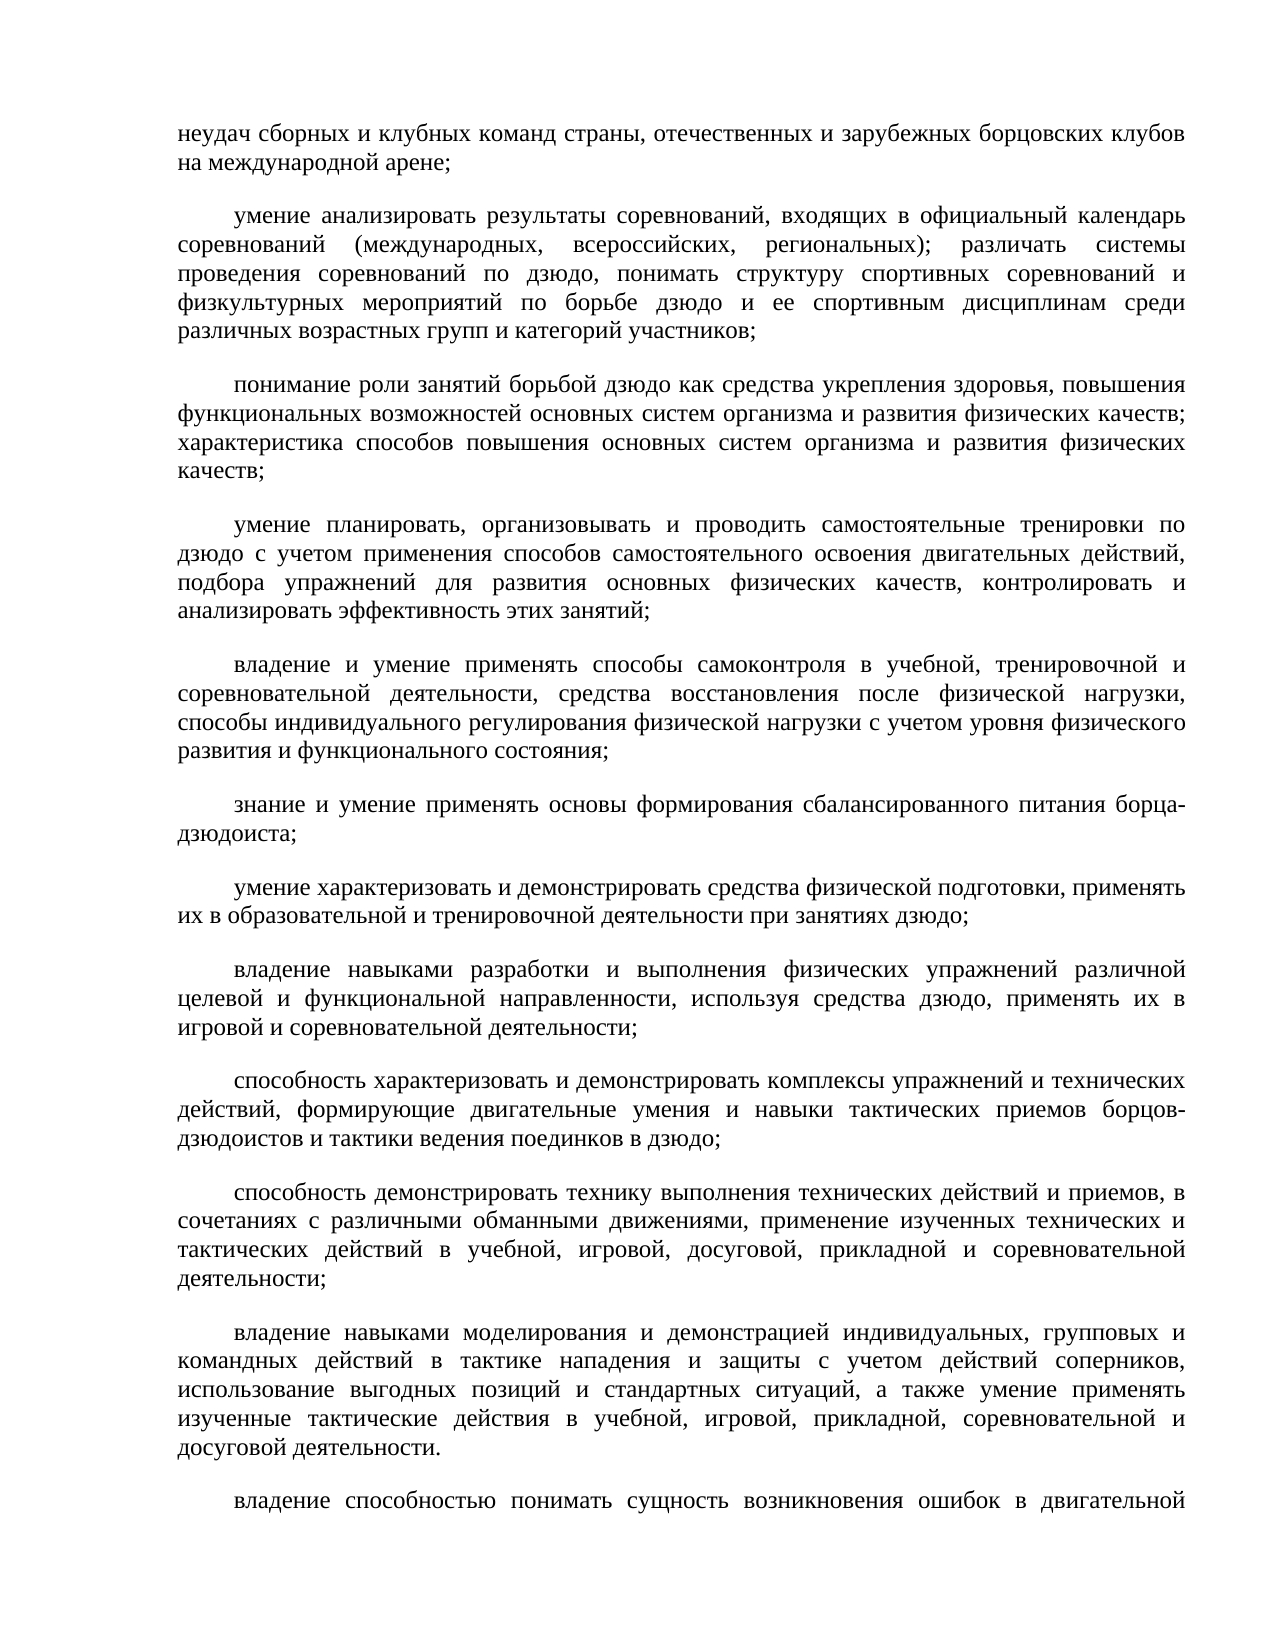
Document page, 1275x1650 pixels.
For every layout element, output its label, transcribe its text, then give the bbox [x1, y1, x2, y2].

text способность демонстрировать технику выполнения технических действий и приемов, в сочетаниях с различными обманными движениями, применение изученных технических и тактических действий в учебной, игровой, досуговой, прикладной и соревновательной деятельности; [177, 1177, 1186, 1292]
text умение планировать, организовывать и проводить самостоятельные тренировки по дзюдо с учетом применения способов самостоятельного освоения двигательных действий, подбора упражнений для развития основных физических качеств, контролировать и анализировать эффективность этих занятий; [177, 509, 1186, 624]
text владение и умение применять способы самоконтроля в учебной, тренировочной и соревновательной деятельности, средства восстановления после физической нагрузки, способы индивидуального регулирования физической нагрузки с учетом уровня физического развития и функционального состояния; [177, 649, 1186, 764]
text умение анализировать результаты соревнований, входящих в официальный календарь соревнований (международных, всероссийских, региональных); различать системы проведения соревнований по дзюдо, понимать структуру спортивных соревнований и физкультурных мероприятий по борьбе дзюдо и ее спортивным дисциплинам среди различных возрастных групп и категорий участников; [177, 201, 1186, 344]
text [177, 1486, 1186, 1514]
text способность характеризовать и демонстрировать комплексы упражнений и технических действий, формирующие двигательные умения и навыки тактических приемов борцов-дзюдоистов и тактики ведения поединков в дзюдо; [177, 1066, 1186, 1152]
text владение навыками моделирования и демонстрацией индивидуальных, групповых и командных действий в тактике нападения и защиты с учетом действий соперников, использование выгодных позиций и стандартных ситуаций, а также умение применять изученные тактические действия в учебной, игровой, прикладной, соревновательной и досуговой деятельности. [177, 1317, 1186, 1461]
text умение характеризовать и демонстрировать средства физической подготовки, применять их в образовательной и тренировочной деятельности при занятиях дзюдо; [177, 872, 1186, 929]
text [177, 118, 1186, 176]
text понимание роли занятий борьбой дзюдо как средства укрепления здоровья, повышения функциональных возможностей основных систем организма и развития физических качеств; характеристика способов повышения основных систем организма и развития физических качеств; [177, 369, 1186, 484]
text владение навыками разработки и выполнения физических упражнений различной целевой и функциональной направленности, используя средства дзюдо, применять их в игровой и соревновательной деятельности; [177, 954, 1186, 1041]
text знание и умение применять основы формирования сбалансированного питания борца-дзюдоиста; [177, 789, 1186, 847]
